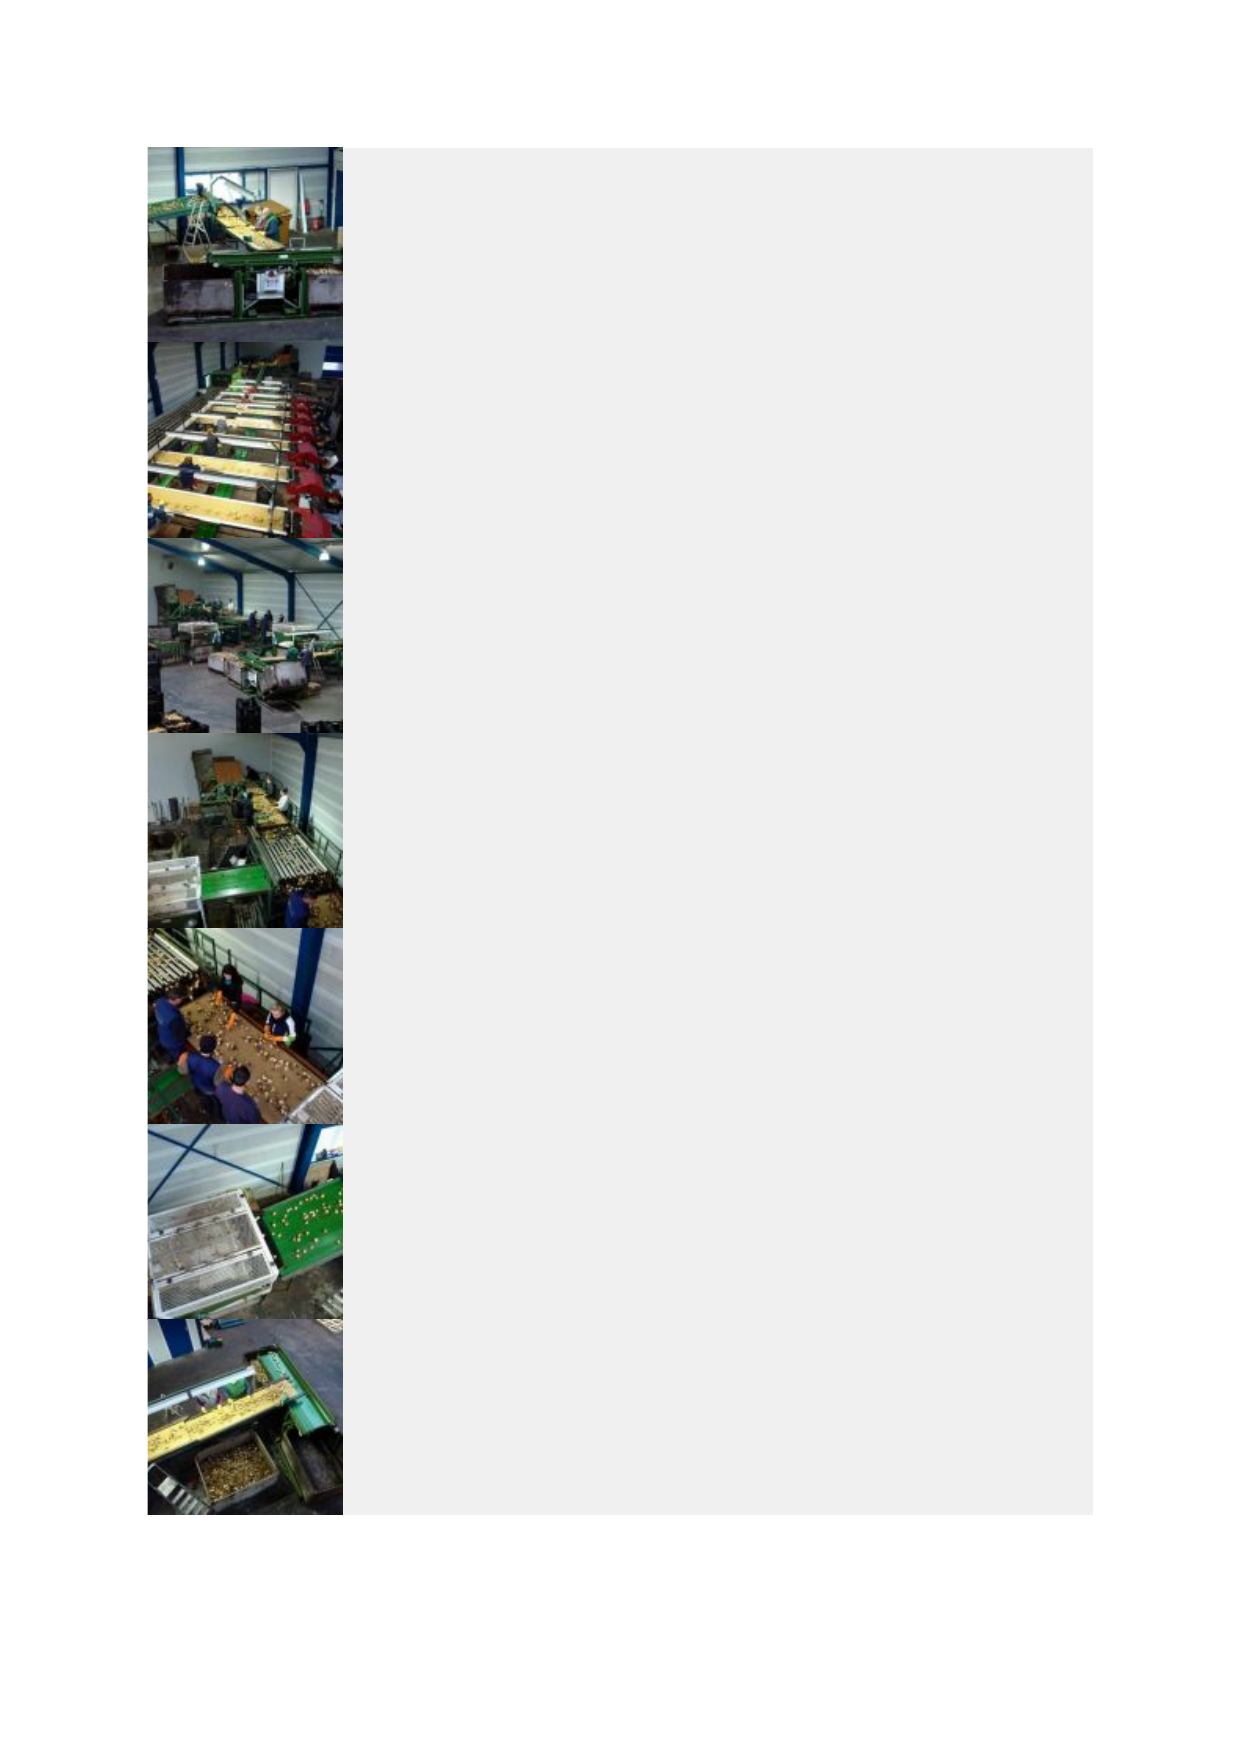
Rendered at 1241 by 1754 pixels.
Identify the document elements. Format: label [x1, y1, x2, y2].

picture [147, 147, 343, 1515]
